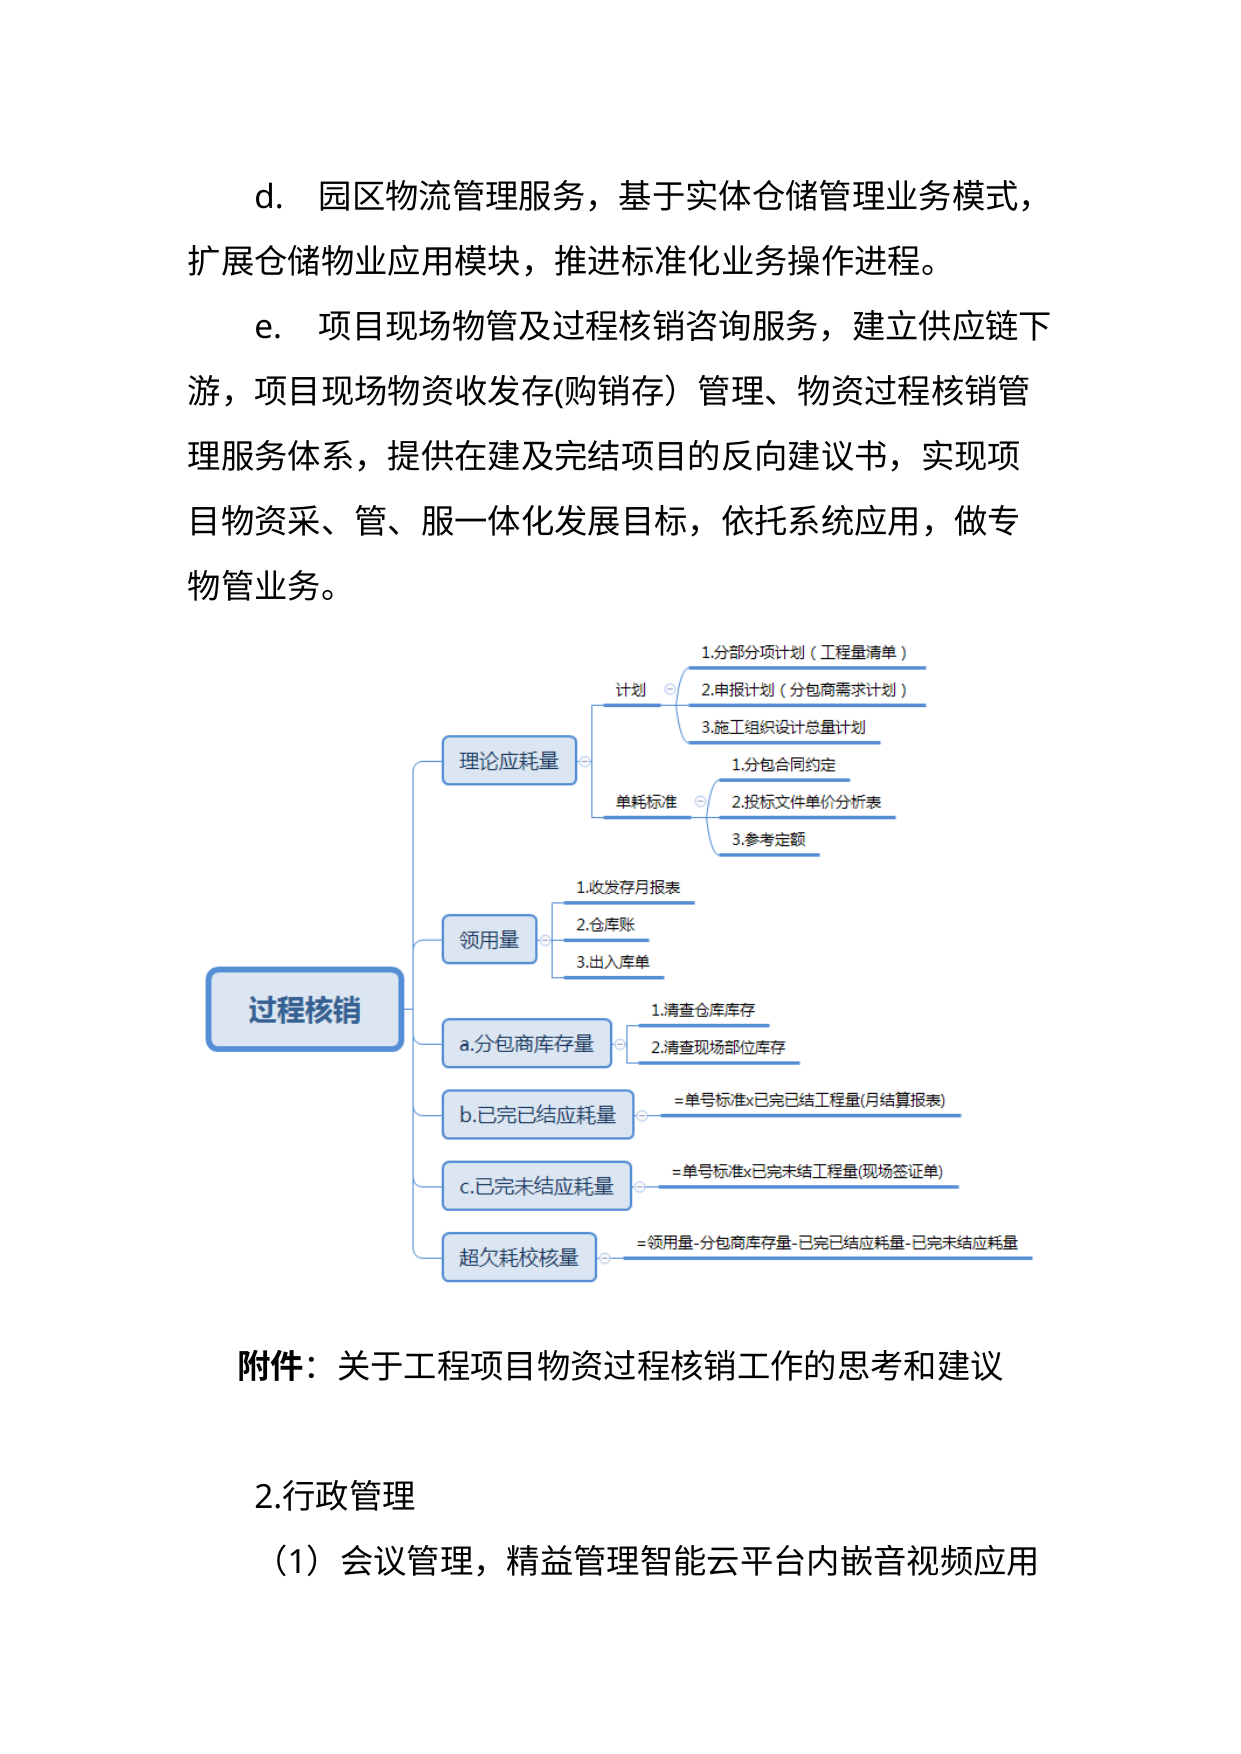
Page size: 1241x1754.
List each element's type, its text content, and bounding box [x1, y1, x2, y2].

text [187, 1527, 1053, 1592]
list 项目现场物管及过程核销咨询服务，建立供应链下游，项目现场物资收发存(购销存）管理、物资过程核销管理服务体系，提供在建及完结项目的反向建议书，实现项目物资采、管、服一体化发展目标，依托系统应用，做专物管业务。 [187, 292, 1053, 617]
list 园区物流管理服务，基于实体仓储管理业务模式，扩展仓储物业应用模块，推进标准化业务操作进程。 [187, 162, 1053, 292]
text 2.行政管理 [187, 1462, 1053, 1527]
picture [187, 617, 1053, 1301]
text 附件：关于工程项目物资过程核销工作的思考和建议 [187, 1332, 1053, 1397]
